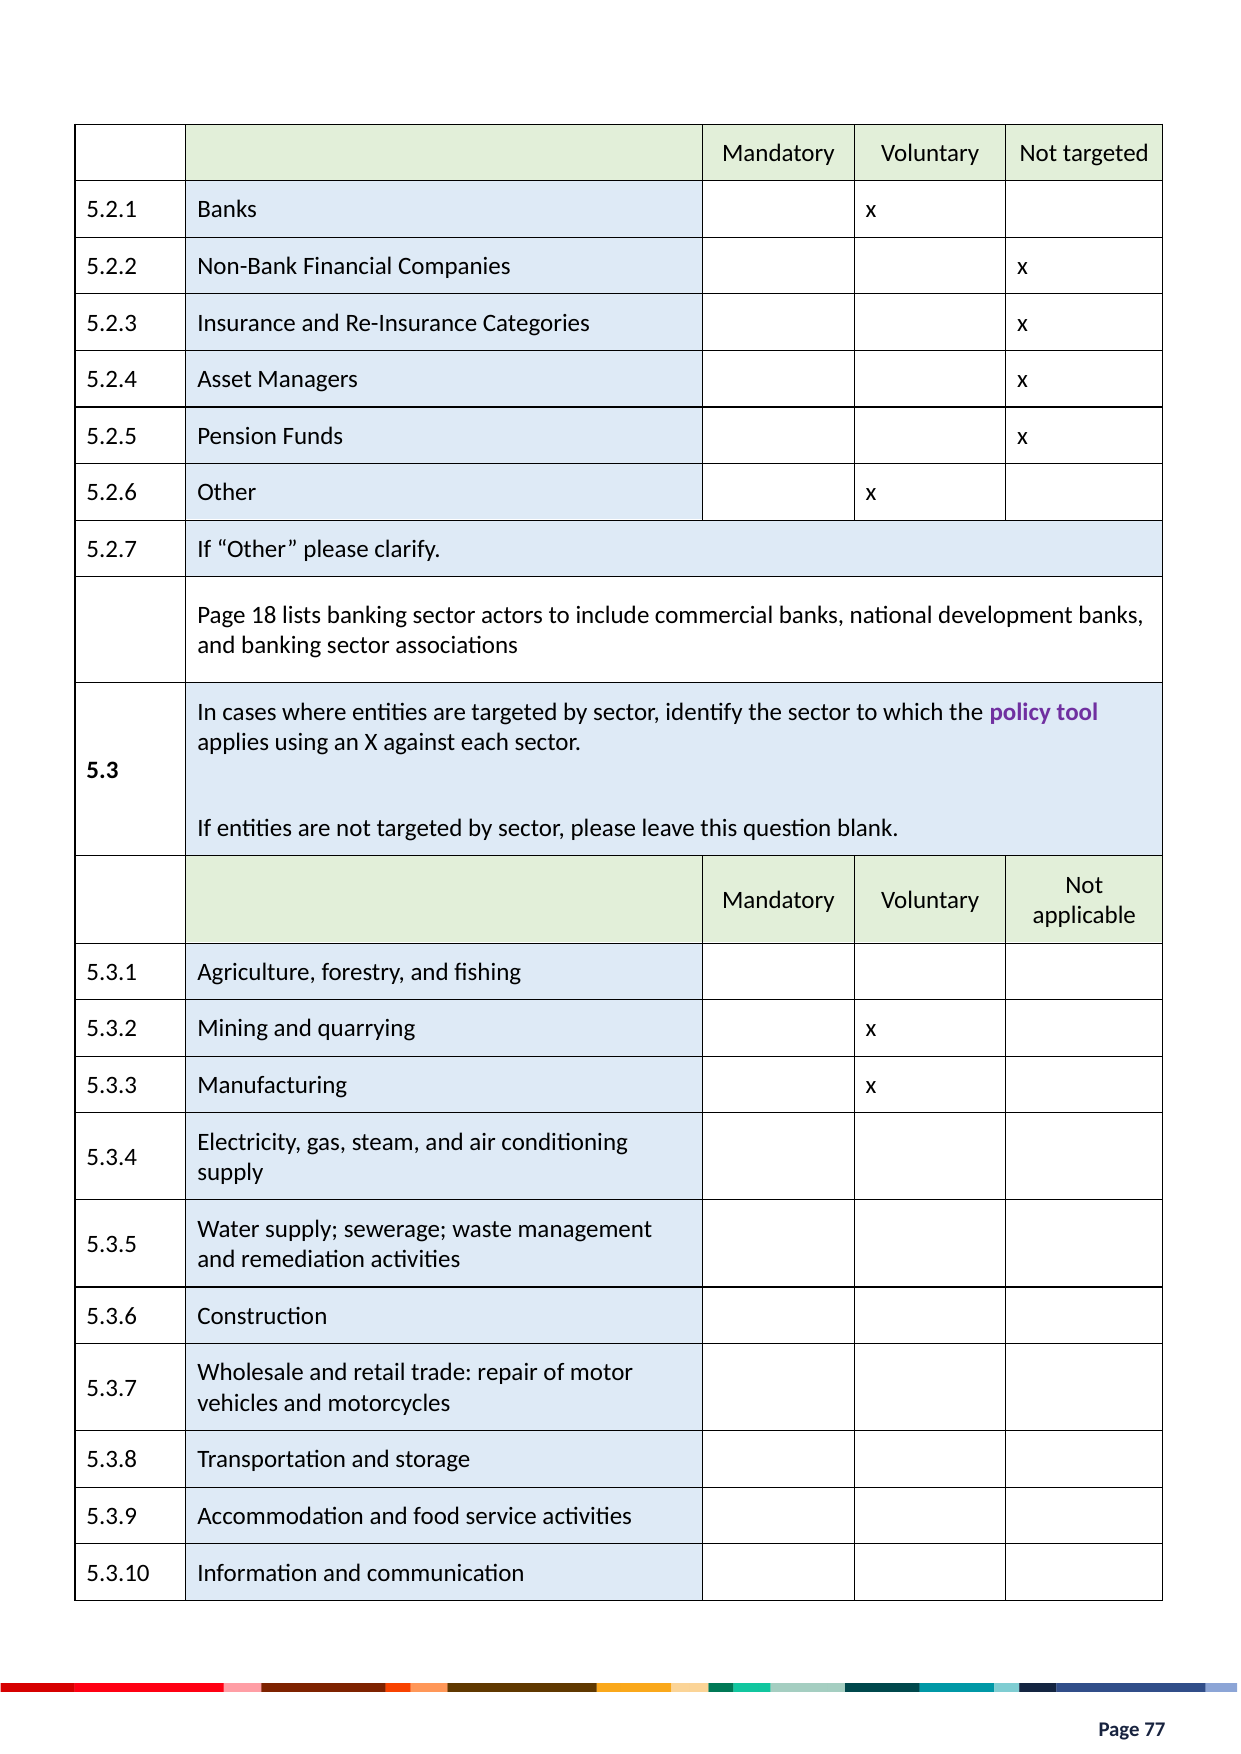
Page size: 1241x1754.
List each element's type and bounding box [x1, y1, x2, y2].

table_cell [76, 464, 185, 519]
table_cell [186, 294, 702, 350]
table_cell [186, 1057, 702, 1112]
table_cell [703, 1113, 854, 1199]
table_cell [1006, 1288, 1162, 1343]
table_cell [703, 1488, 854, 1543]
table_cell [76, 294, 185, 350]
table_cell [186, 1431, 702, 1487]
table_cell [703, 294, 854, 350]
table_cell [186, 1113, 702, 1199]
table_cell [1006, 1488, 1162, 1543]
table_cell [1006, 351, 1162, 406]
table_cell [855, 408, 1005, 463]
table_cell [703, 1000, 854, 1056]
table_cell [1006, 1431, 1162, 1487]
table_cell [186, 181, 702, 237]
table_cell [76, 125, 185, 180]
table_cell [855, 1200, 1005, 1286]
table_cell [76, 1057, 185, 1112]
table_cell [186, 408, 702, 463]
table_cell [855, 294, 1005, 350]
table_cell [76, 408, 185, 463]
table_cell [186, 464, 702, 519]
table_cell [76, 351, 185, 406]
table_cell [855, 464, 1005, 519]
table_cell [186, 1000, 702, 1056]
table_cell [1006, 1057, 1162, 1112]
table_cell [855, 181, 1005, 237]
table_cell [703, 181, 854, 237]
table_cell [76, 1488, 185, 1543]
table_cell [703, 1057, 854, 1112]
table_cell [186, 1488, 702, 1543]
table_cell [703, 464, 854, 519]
picture [0, 1683, 1236, 1692]
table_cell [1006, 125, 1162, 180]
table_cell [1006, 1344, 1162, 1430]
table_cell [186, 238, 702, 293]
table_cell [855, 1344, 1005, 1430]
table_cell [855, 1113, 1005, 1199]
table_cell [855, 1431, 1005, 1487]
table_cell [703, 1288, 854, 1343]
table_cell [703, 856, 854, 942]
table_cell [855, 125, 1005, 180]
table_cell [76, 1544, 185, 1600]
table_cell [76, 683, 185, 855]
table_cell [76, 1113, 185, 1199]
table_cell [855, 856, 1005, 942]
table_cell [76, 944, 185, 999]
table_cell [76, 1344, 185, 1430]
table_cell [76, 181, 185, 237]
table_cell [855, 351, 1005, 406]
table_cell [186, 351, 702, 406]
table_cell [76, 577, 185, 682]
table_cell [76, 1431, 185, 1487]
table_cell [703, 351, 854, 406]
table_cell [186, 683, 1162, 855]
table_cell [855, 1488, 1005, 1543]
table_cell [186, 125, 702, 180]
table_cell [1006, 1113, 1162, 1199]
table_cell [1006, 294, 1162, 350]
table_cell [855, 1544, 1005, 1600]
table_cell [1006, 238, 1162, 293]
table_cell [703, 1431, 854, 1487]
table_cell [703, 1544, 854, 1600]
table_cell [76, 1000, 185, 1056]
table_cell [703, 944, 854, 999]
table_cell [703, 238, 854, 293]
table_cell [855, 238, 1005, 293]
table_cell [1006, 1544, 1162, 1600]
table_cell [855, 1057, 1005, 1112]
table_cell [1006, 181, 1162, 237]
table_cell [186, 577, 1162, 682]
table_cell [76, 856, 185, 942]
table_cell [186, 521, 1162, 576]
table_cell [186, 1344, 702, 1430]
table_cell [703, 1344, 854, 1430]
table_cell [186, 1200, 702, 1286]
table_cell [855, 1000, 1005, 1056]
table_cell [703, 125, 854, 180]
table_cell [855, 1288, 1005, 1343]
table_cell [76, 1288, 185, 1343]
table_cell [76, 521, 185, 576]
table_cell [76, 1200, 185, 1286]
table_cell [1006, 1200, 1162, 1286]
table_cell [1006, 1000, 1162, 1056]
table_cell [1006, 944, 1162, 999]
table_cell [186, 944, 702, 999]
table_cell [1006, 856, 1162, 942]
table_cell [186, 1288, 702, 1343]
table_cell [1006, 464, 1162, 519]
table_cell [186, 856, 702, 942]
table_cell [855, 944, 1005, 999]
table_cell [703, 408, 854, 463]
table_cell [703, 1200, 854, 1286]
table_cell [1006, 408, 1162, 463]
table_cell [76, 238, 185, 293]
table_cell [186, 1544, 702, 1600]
